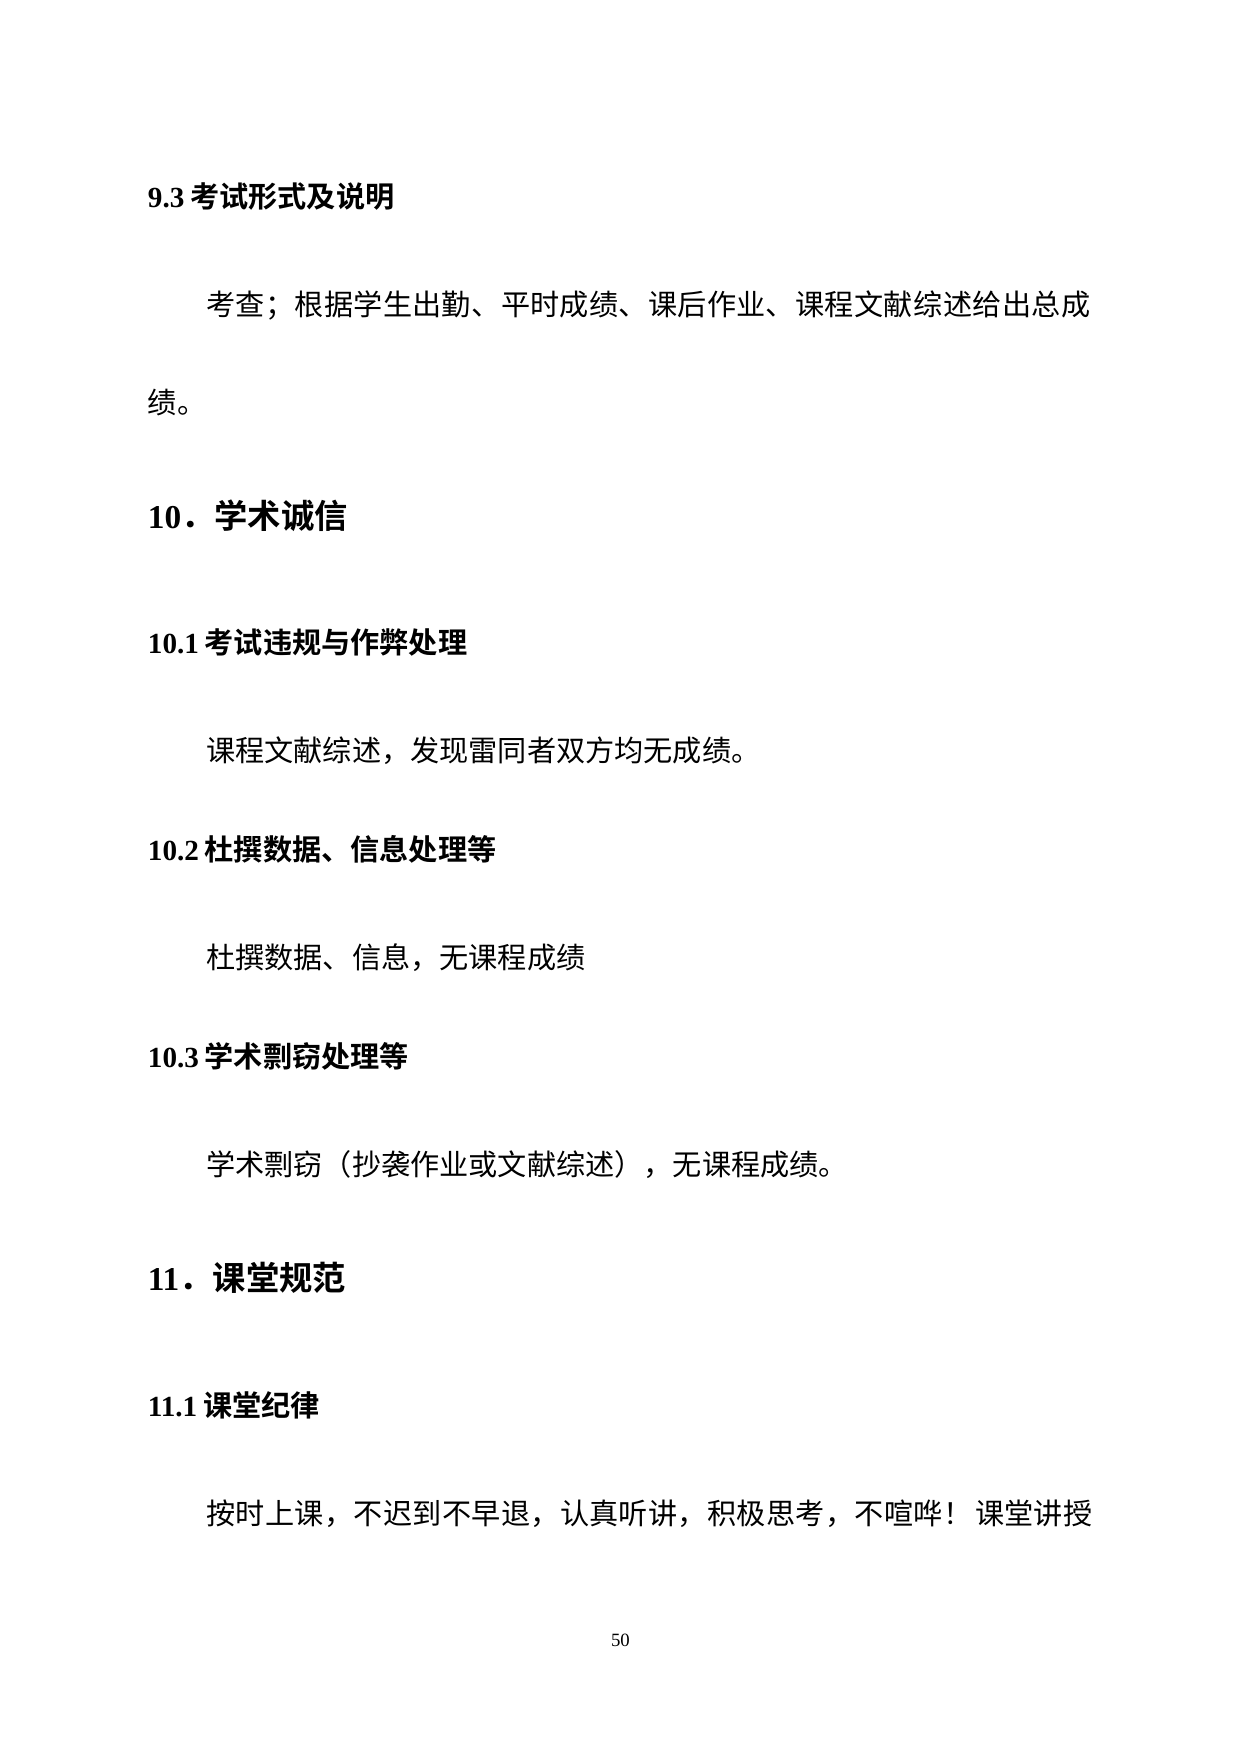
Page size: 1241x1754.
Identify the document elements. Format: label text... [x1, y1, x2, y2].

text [148, 1479, 1092, 1544]
text 学术剽窃（抄袭作业或文献综述），无课程成绩。 [148, 1131, 1092, 1196]
text 杜撰数据、信息，无课程成绩 [148, 923, 1092, 988]
subtitle 11．课堂规范 [148, 1244, 1092, 1309]
subtitle 10.3学术剽窃处理等 [148, 1022, 1092, 1087]
subtitle 10.1考试违规与作弊处理 [148, 608, 1092, 673]
subtitle 9.3考试形式及说明 [148, 162, 1092, 227]
subtitle 11.1课堂纪律 [148, 1371, 1092, 1436]
text 课程文献综述，发现雷同者双方均无成绩。 [148, 717, 1092, 782]
text 考查；根据学生出勤、平时成绩、课后作业、课程文献综述给出总成绩。 [148, 270, 1092, 433]
subtitle 10.2杜撰数据、信息处理等 [148, 815, 1092, 880]
subtitle 10．学术诚信 [148, 481, 1092, 546]
